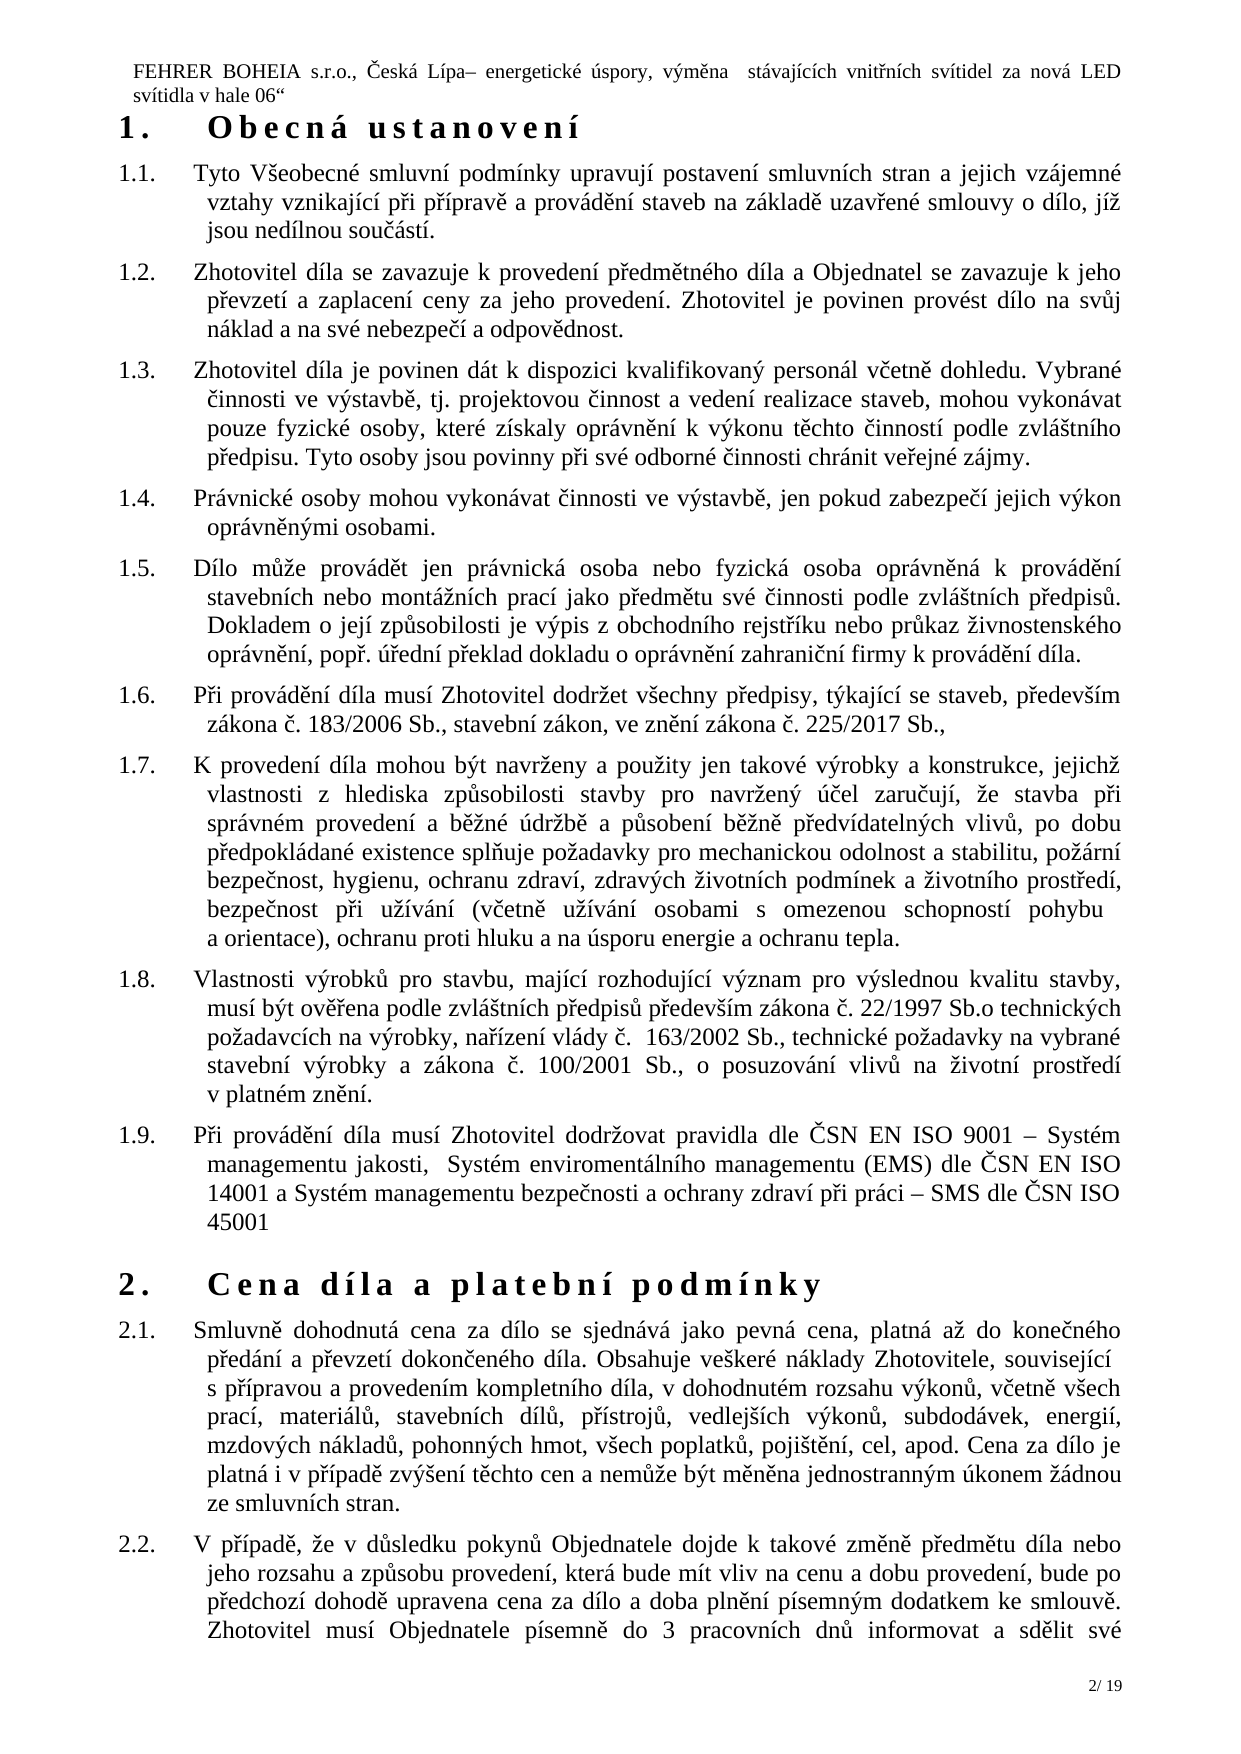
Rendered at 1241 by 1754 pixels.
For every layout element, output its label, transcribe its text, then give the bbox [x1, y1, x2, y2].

subtitle Při provádění díla musí Zhotovitel dodržovat pravidla dle ČSN EN ISO 9001 – Systém managementu jakosti, Systém enviromentálního managementu (EMS) dle ČSN EN ISO 14001 a Systém managementu bezpečnosti a ochrany zdraví při práci – SMS dle ČSN ISO 45001 [118, 1121, 1122, 1236]
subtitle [118, 1529, 1122, 1644]
subtitle Tyto Všeobecné smluvní podmínky upravují postavení smluvních stran a jejich vzájemné vztahy vznikající při přípravě a provádění staveb na základě uzavřené smlouvy o dílo, jíž jsou nedílnou součástí. [118, 158, 1122, 244]
subtitle Dílo může provádět jen právnická osoba nebo fyzická osoba oprávněná k provádění stavebních nebo montážních prací jako předmětu své činnosti podle zvláštních předpisů. Dokladem o její způsobilosti je výpis z obchodního rejstříku nebo průkaz živnostenského oprávnění, popř. úřední překlad dokladu o oprávnění zahraniční firmy k provádění díla. [118, 553, 1122, 668]
subtitle Právnické osoby mohou vykonávat činnosti ve výstavbě, jen pokud zabezpečí jejich výkon oprávněnými osobami. [118, 483, 1122, 541]
subtitle K provedení díla mohou být navrženy a použity jen takové výrobky a konstrukce, jejichž vlastnosti z hlediska způsobilosti stavby pro navržený účel zaručují, že stavba při správném provedení a běžné údržbě a působení běžně předvídatelných vlivů, po dobu předpokládané existence splňuje požadavky pro mechanickou odolnost a stabilitu, požární bezpečnost, hygienu, ochranu zdraví, zdravých životních podmínek a životního prostředí, bezpečnost při užívání (včetně užívání osobami s omezenou schopností pohybu a orientace), ochranu proti hluku a na úsporu energie a ochranu tepla. [118, 751, 1122, 952]
subtitle Zhotovitel díla se zavazuje k provedení předmětného díla a Objednatel se zavazuje k jeho převzetí a zaplacení ceny za jeho provedení. Zhotovitel je povinen provést dílo na svůj náklad a na své nebezpečí a odpovědnost. [118, 257, 1122, 343]
subtitle Obecná ustanovení [118, 107, 1122, 146]
subtitle Zhotovitel díla je povinen dát k dispozici kvalifikovaný personál včetně dohledu. Vybrané činnosti ve výstavbě, tj. projektovou činnost a vedení realizace staveb, mohou vykonávat pouze fyzické osoby, které získaly oprávnění k výkonu těchto činností podle zvláštního předpisu. Tyto osoby jsou povinny při své odborné činnosti chránit veřejné zájmy. [118, 356, 1122, 471]
subtitle Vlastnosti výrobků pro stavbu, mající rozhodující význam pro výslednou kvalitu stavby, musí být ověřena podle zvláštních předpisů především zákona č. 22/1997 Sb.o technických požadavcích na výrobky, nařízení vlády č. 163/2002 Sb., technické požadavky na vybrané stavební výrobky a zákona č. 100/2001 Sb., o posuzování vlivů na životní prostředí v platném znění. [118, 964, 1122, 1108]
subtitle Cena díla a platební podmínky [118, 1264, 1122, 1303]
subtitle Při provádění díla musí Zhotovitel dodržet všechny předpisy, týkající se staveb, především zákona č. 183/2006 Sb., stavební zákon, ve znění zákona č. 225/2017 Sb., [118, 681, 1122, 738]
subtitle Smluvně dohodnutá cena za dílo se sjednává jako pevná cena, platná až do konečného předání a převzetí dokončeného díla. Obsahuje veškeré náklady Zhotovitele, související s přípravou a provedením kompletního díla, v dohodnutém rozsahu výkonů, včetně všech prací, materiálů, stavebních dílů, přístrojů, vedlejších výkonů, subdodávek, energií, mzdových nákladů, pohonných hmot, všech poplatků, pojištění, cel, apod. Cena za dílo je platná i v případě zvýšení těchto cen a nemůže být měněna jednostranným úkonem žádnou ze smluvních stran. [118, 1315, 1122, 1516]
